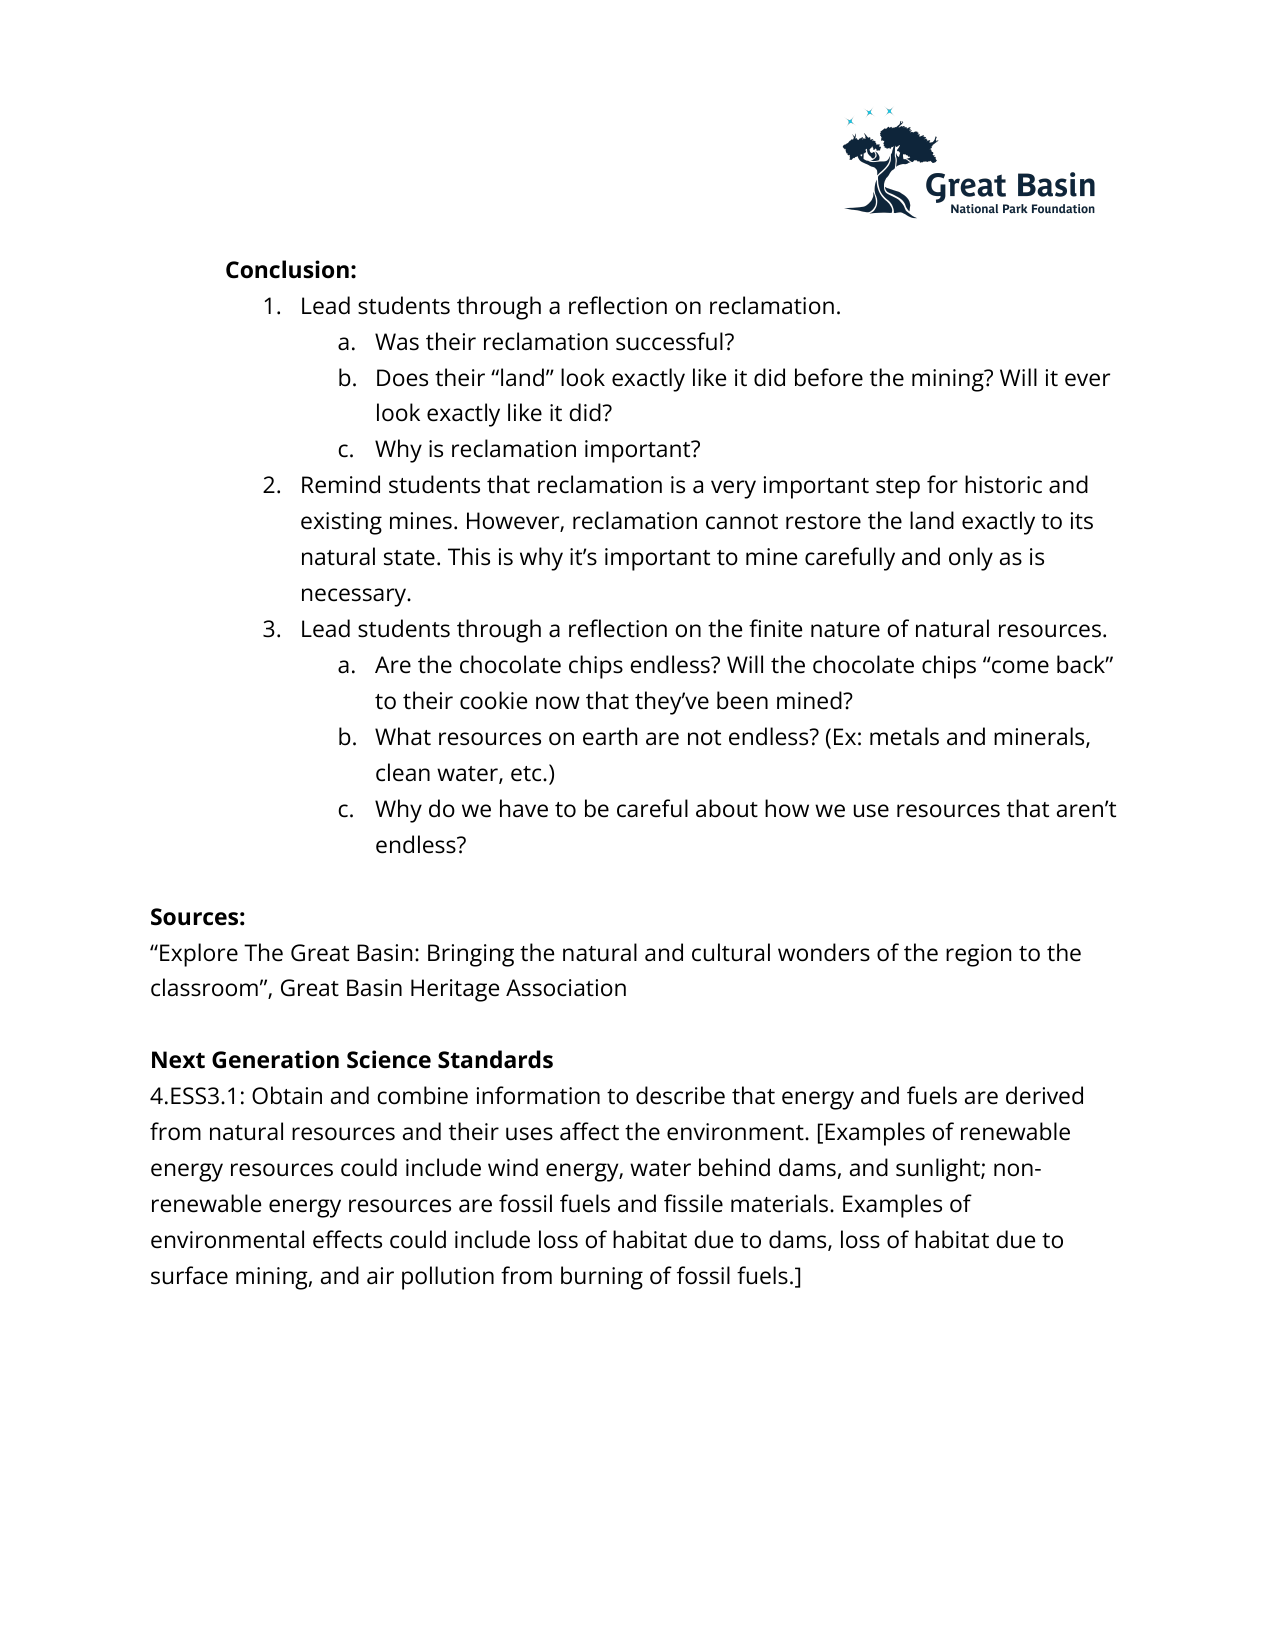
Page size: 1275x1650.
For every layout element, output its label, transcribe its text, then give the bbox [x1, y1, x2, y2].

list Lead students through a reflection on reclamation. [262, 289, 1125, 321]
text 4.ESS3.1: Obtain and combine information to describe that energy and fuels are derived from natural resources and their uses affect the environment. [Examples of renewable energy resources could include wind energy, water behind dams, and sunlight; non-renewable energy resources are fossil fuels and fissile materials. Examples of environmental effects could include loss of habitat due to dams, loss of habitat due to surface mining, and air pollution from burning of fossil fuels.] [150, 1080, 1125, 1291]
list Why do we have to be careful about how we use resources that aren’t endless? [337, 793, 1125, 860]
list What resources on earth are not endless? (Ex: metals and minerals, clean water, etc.) [337, 721, 1125, 788]
list Are the chocolate chips endless? Will the chocolate chips “come back” to their cookie now that they’ve been mined? [337, 649, 1125, 716]
list Why is reclamation important? [337, 433, 1125, 464]
text Sources: [150, 901, 1125, 932]
text Conclusion: [150, 254, 1125, 285]
picture [811, 75, 1125, 250]
list Does their “land” look exactly like it did before the mining? Will it ever look exactly like it did? [337, 361, 1125, 429]
list Remind students that reclamation is a very important step for historic and existing mines. However, reclamation cannot restore the land exactly to its natural state. This is why it’s important to mine carefully and only as is necessary. [262, 469, 1125, 608]
list Was their reclamation successful? [337, 326, 1125, 357]
text Next Generation Science Standards [150, 1044, 1125, 1076]
list Lead students through a reflection on the finite nature of natural resources. [262, 613, 1125, 644]
text “Explore The Great Basin: Bringing the natural and cultural wonders of the region to the classroom”, Great Basin Heritage Association [150, 936, 1125, 1004]
